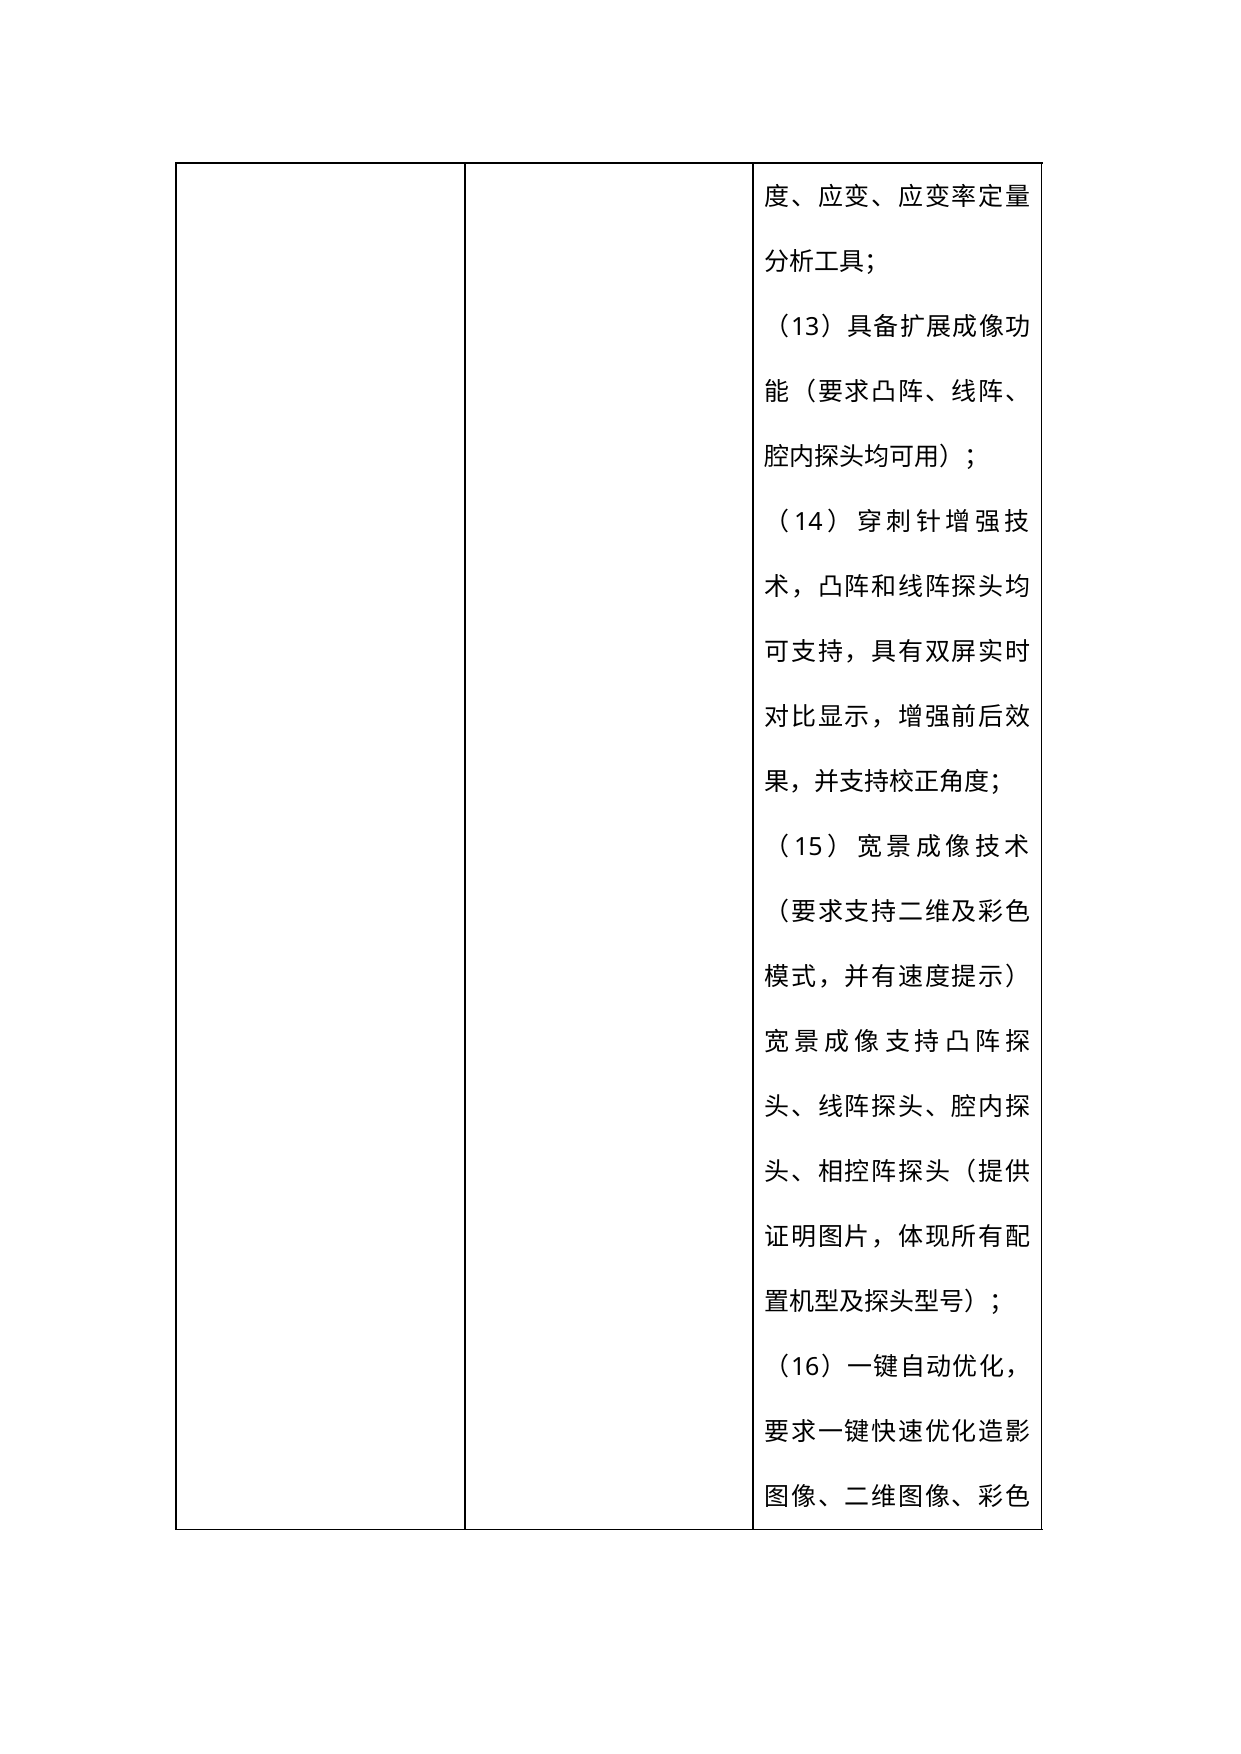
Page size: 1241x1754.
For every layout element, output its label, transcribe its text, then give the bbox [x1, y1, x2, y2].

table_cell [754, 164, 1041, 1528]
table_cell [466, 164, 752, 1528]
table_cell 3 [177, 164, 464, 1528]
